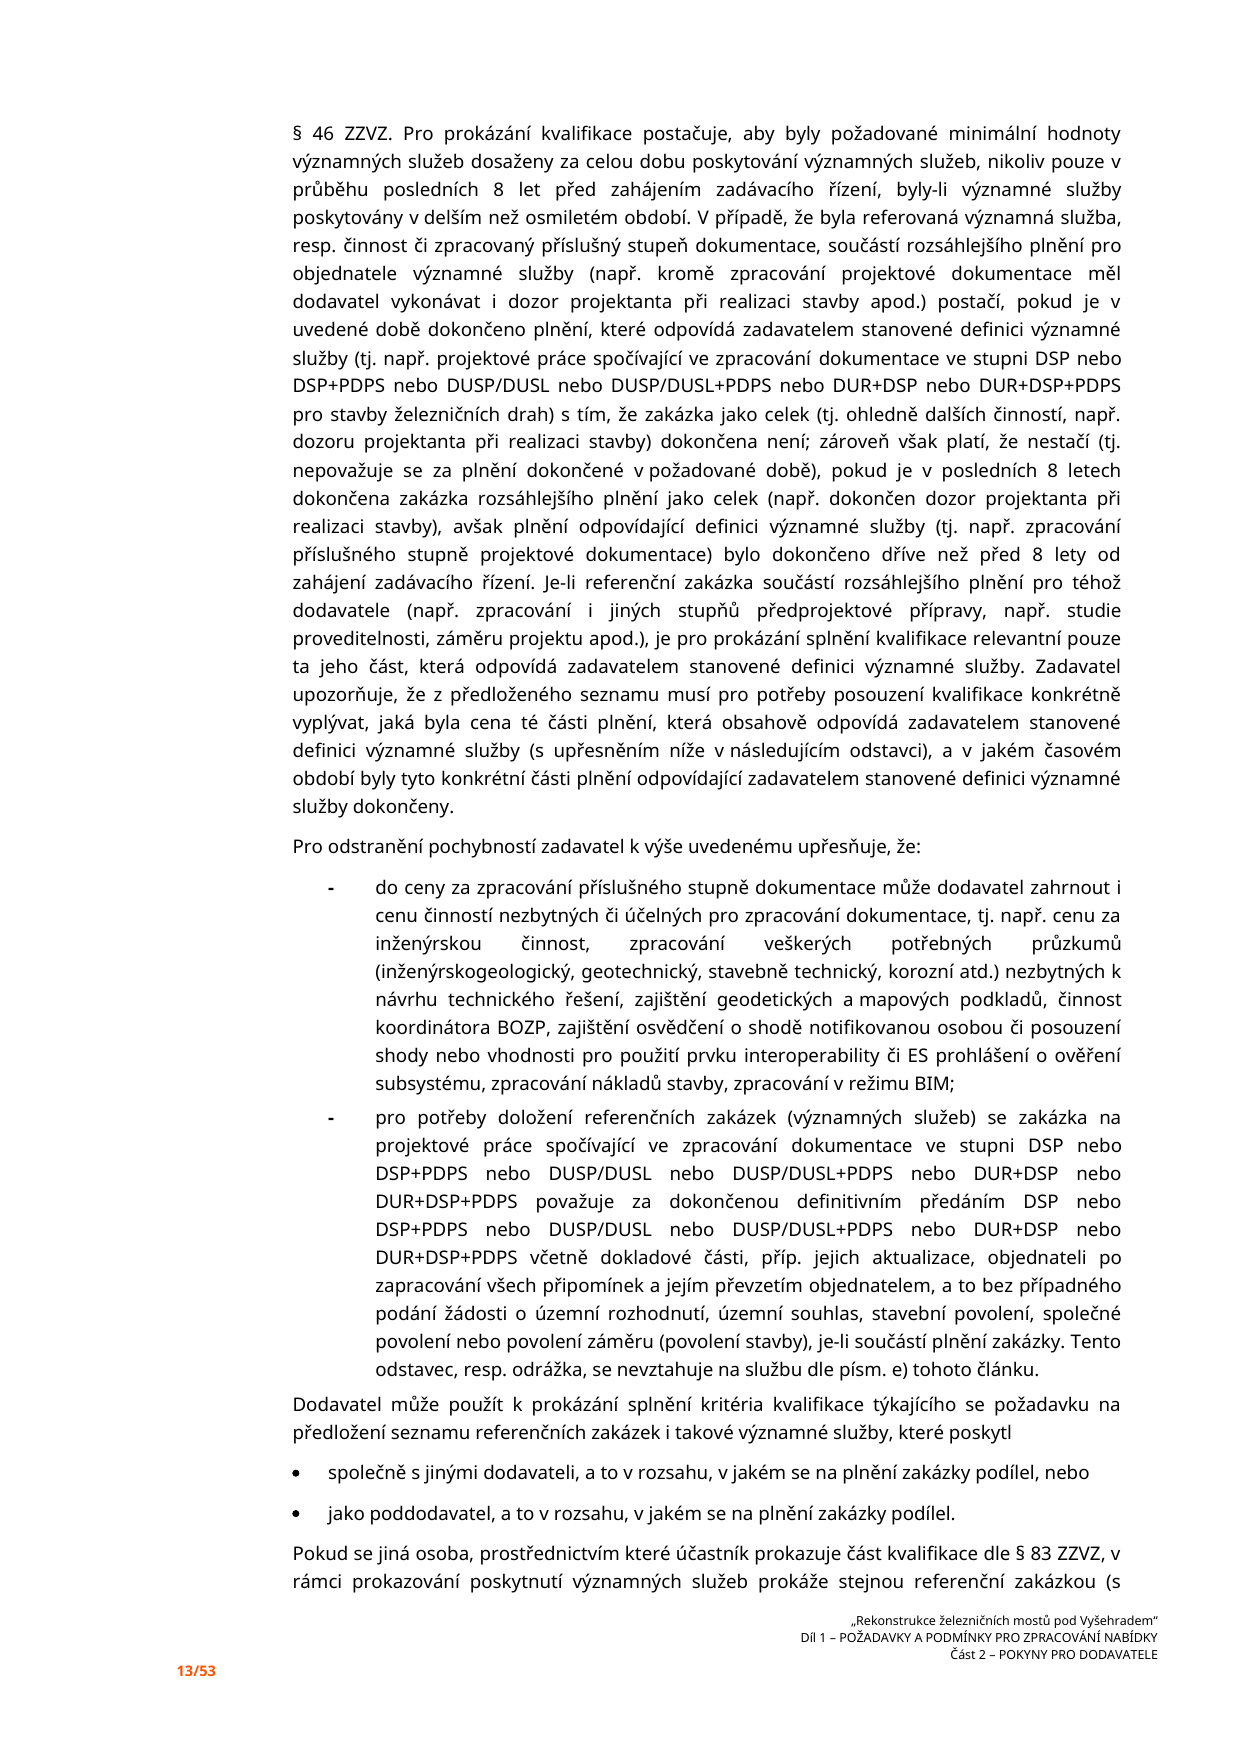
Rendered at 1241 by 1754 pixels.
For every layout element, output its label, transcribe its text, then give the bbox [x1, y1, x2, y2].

text Pro odstranění pochybností zadavatel k výše uvedenému upřesňuje, že: [292, 834, 1122, 859]
text jako poddodavatel, a to v rozsahu, v jakém se na plnění zakázky podílel. [292, 1500, 1122, 1526]
text do ceny za zpracování příslušného stupně dokumentace může dodavatel zahrnout i cenu činností nezbytných či účelných pro zpracování dokumentace, tj. např. cenu za inženýrskou činnost, zpracování veškerých potřebných průzkumů (inženýrskogeologický, geotechnický, stavebně technický, korozní atd.) nezbytných k návrhu technického řešení, zajištění geodetických a mapových podkladů, činnost koordinátora BOZP, zajištění osvědčení o shodě notifikovanou osobou či posouzení shody nebo vhodnosti pro použití prvku interoperability či ES prohlášení o ověření subsystému, zpracování nákladů stavby, zpracování v režimu BIM; [328, 874, 1122, 1096]
text pro potřeby doložení referenčních zakázek (významných služeb) se zakázka na projektové práce spočívající ve zpracování dokumentace ve stupni DSP nebo DSP+PDPS nebo DUSP/DUSL nebo DUSP/DUSL+PDPS nebo DUR+DSP nebo DUR+DSP+PDPS považuje za dokončenou definitivním předáním DSP nebo DSP+PDPS nebo DUSP/DUSL nebo DUSP/DUSL+PDPS nebo DUR+DSP nebo DUR+DSP+PDPS včetně dokladové části, příp. jejich aktualizace, objednateli po zapracování všech připomínek a jejím převzetím objednatelem, a to bez případného podání žádosti o územní rozhodnutí, územní souhlas, stavební povolení, společné povolení nebo povolení záměru (povolení stavby), je-li součástí plnění zakázky. Tento odstavec, resp. odrážka, se nevztahuje na službu dle písm. e) tohoto článku. [328, 1104, 1122, 1382]
text Dodavatel může použít k prokázání splnění kritéria kvalifikace týkajícího se požadavku na předložení seznamu referenčních zakázek i takové významné služby, které poskytl [292, 1391, 1122, 1444]
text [292, 1541, 1122, 1594]
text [292, 121, 1122, 819]
text společně s jinými dodavateli, a to v rozsahu, v jakém se na plnění zakázky podílel, nebo [292, 1459, 1122, 1485]
